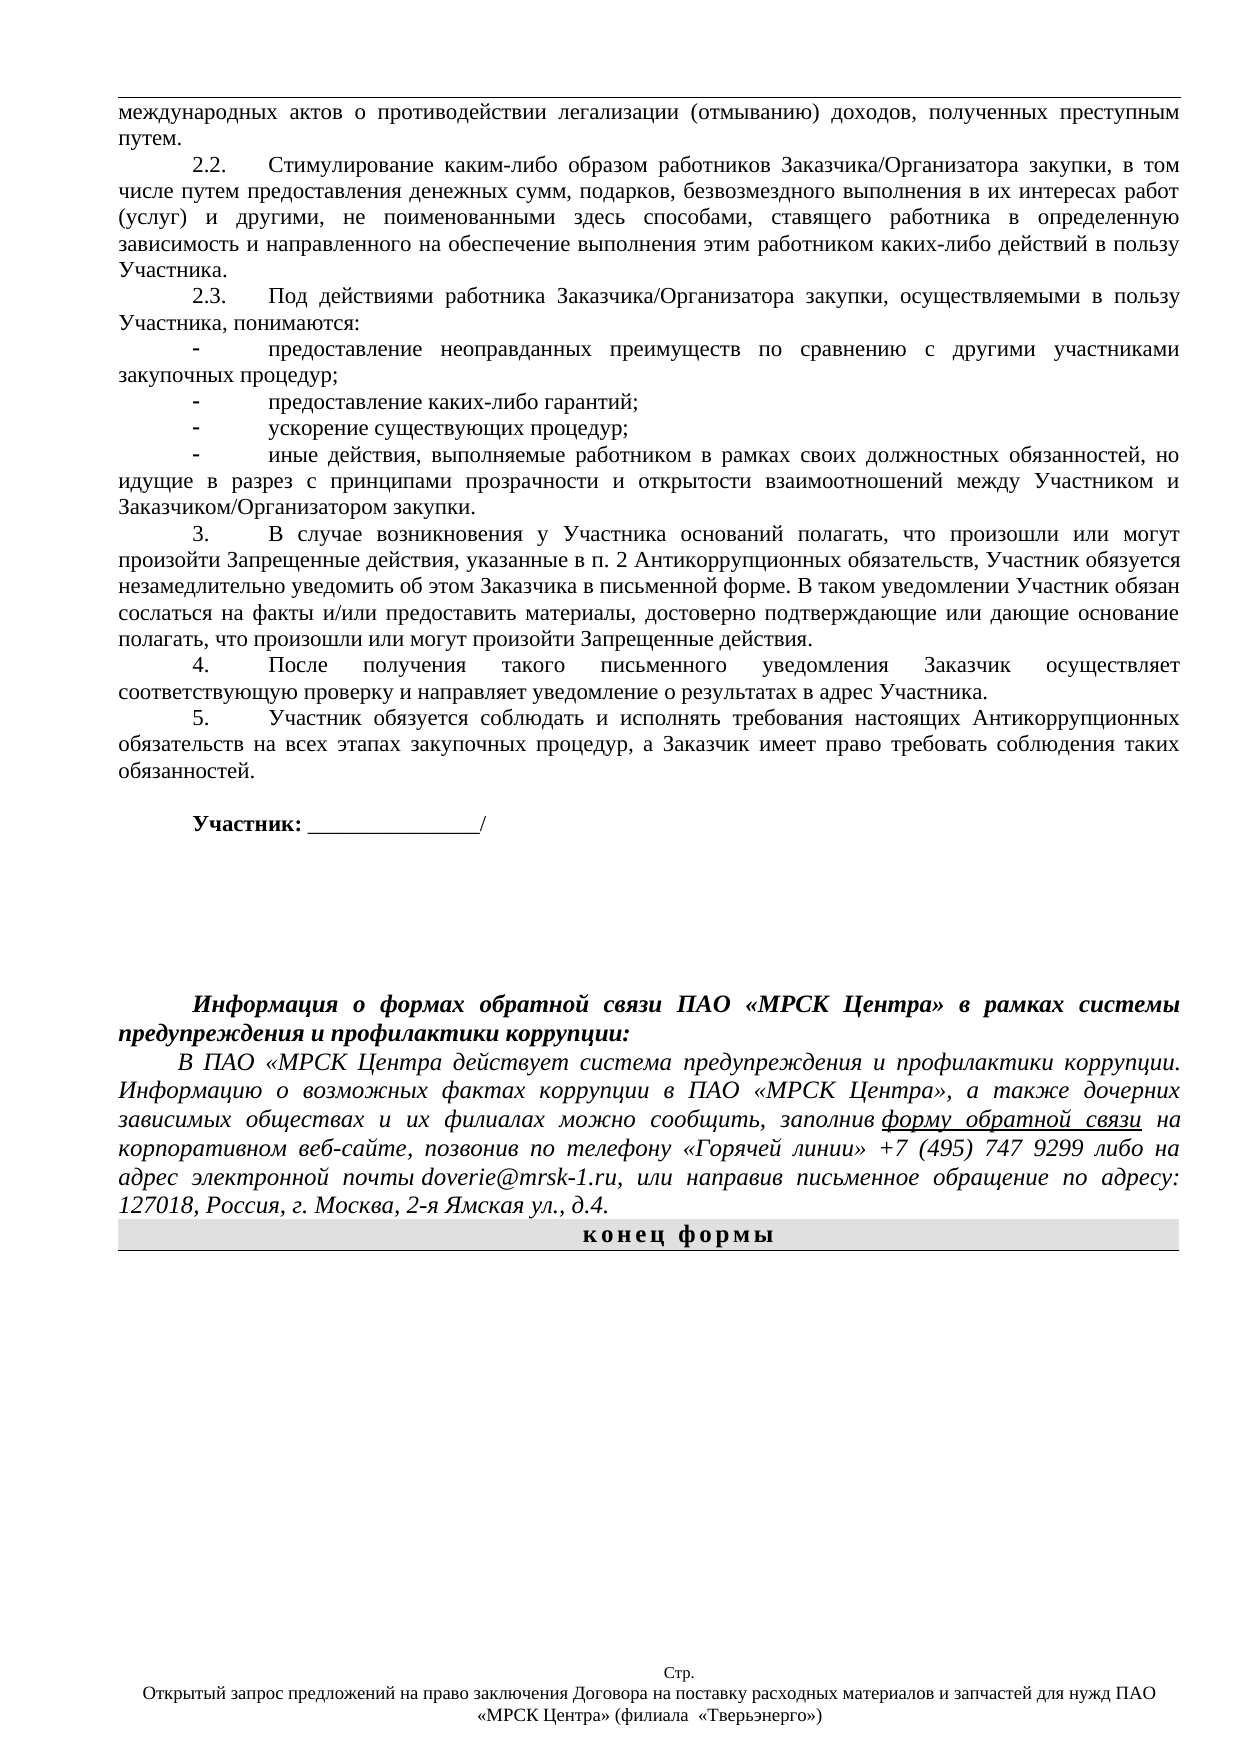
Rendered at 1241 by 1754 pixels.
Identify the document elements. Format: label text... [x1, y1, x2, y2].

list В случае возникновения у Участника оснований полагать, что произошли или могут произойти Запрещенные действия, указанные в п. 2 Антикоррупционных обязательств, Участник обязуется незамедлительно уведомить об этом Заказчика в письменной форме. В таком уведомлении Участник обязан сослаться на факты и/или предоставить материалы, достоверно подтверждающие или дающие основание полагать, что произошли или могут произойти Запрещенные действия. [118, 520, 1181, 651]
list Cтимулирование каким-либо образом работников Заказчика/Организатора закупки, в том числе путем предоставления денежных сумм, подарков, безвозмездного выполнения в их интересах работ (услуг) и другими, не поименованными здесь способами, ставящего работника в определенную зависимость и направленного на обеспечение выполнения этим работником каких-либо действий в пользу Участника. [118, 151, 1181, 282]
list Участник обязуется соблюдать и исполнять требования настоящих Антикоррупционных обязательств на всех этапах закупочных процедур, а Заказчик имеет право требовать соблюдения таких обязанностей. [118, 704, 1181, 783]
list После получения такого письменного уведомления Заказчик осуществляет соответствующую проверку и направляет уведомление о результатах в адрес Участника. [118, 651, 1181, 704]
text В ПАО «МРСК Центра действует система предупреждения и профилактики коррупции. Информацию о возможных фактах коррупции в ПАО «МРСК Центра», а также дочерних зависимых обществах и их филиалах можно сообщить, заполнив форму обратной связи на корпоративном веб-сайте, позвонив по телефону «Горячей линии» +7 (495) 747 9299 либо на адрес электронной почты doverie@mrsk-1.ru, или направив письменное обращение по адресу: 127018, Россия, г. Москва, 2-я Ямская ул., д.4. [415, 1162, 1181, 1219]
list ускорение существующих процедур; [118, 414, 1181, 441]
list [118, 98, 1181, 151]
text конец формы [118, 1219, 1179, 1250]
list иные действия, выполняемые работником в рамках своих должностных обязанностей, но идущие в разрез с принципами прозрачности и открытости взаимоотношений между Участником и Заказчиком/Организатором закупки. [118, 441, 1181, 520]
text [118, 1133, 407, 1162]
list Под действиями работника Заказчика/Организатора закупки, осуществляемыми в пользу Участника, понимаются: [118, 282, 1181, 335]
text Информация о формах обратной связи ПАО «МРСК Центра» в рамках системы предупреждения и профилактики коррупции: [118, 989, 1181, 1047]
list предоставление неоправданных преимуществ по сравнению с другими участниками закупочных процедур; [118, 335, 1181, 388]
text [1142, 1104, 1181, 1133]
text В ПАО «МРСК Центра действует система предупреждения и профилактики коррупции. Информацию о возможных фактах коррупции в ПАО «МРСК Центра», а также дочерних зависимых обществах и их филиалах можно сообщить, заполнив форму обратной связи на корпоративном веб-сайте, позвонив по телефону «Горячей линии» +7 (495) 747 9299 либо на адрес электронной почты doverie@mrsk-1.ru, или направив письменное обращение по адресу: 127018, Россия, г. Москва, 2-я Ямская ул., д.4. [118, 1047, 1181, 1076]
text Участник: _______________/ [118, 809, 1181, 836]
list предоставление каких-либо гарантий; [118, 388, 1181, 414]
